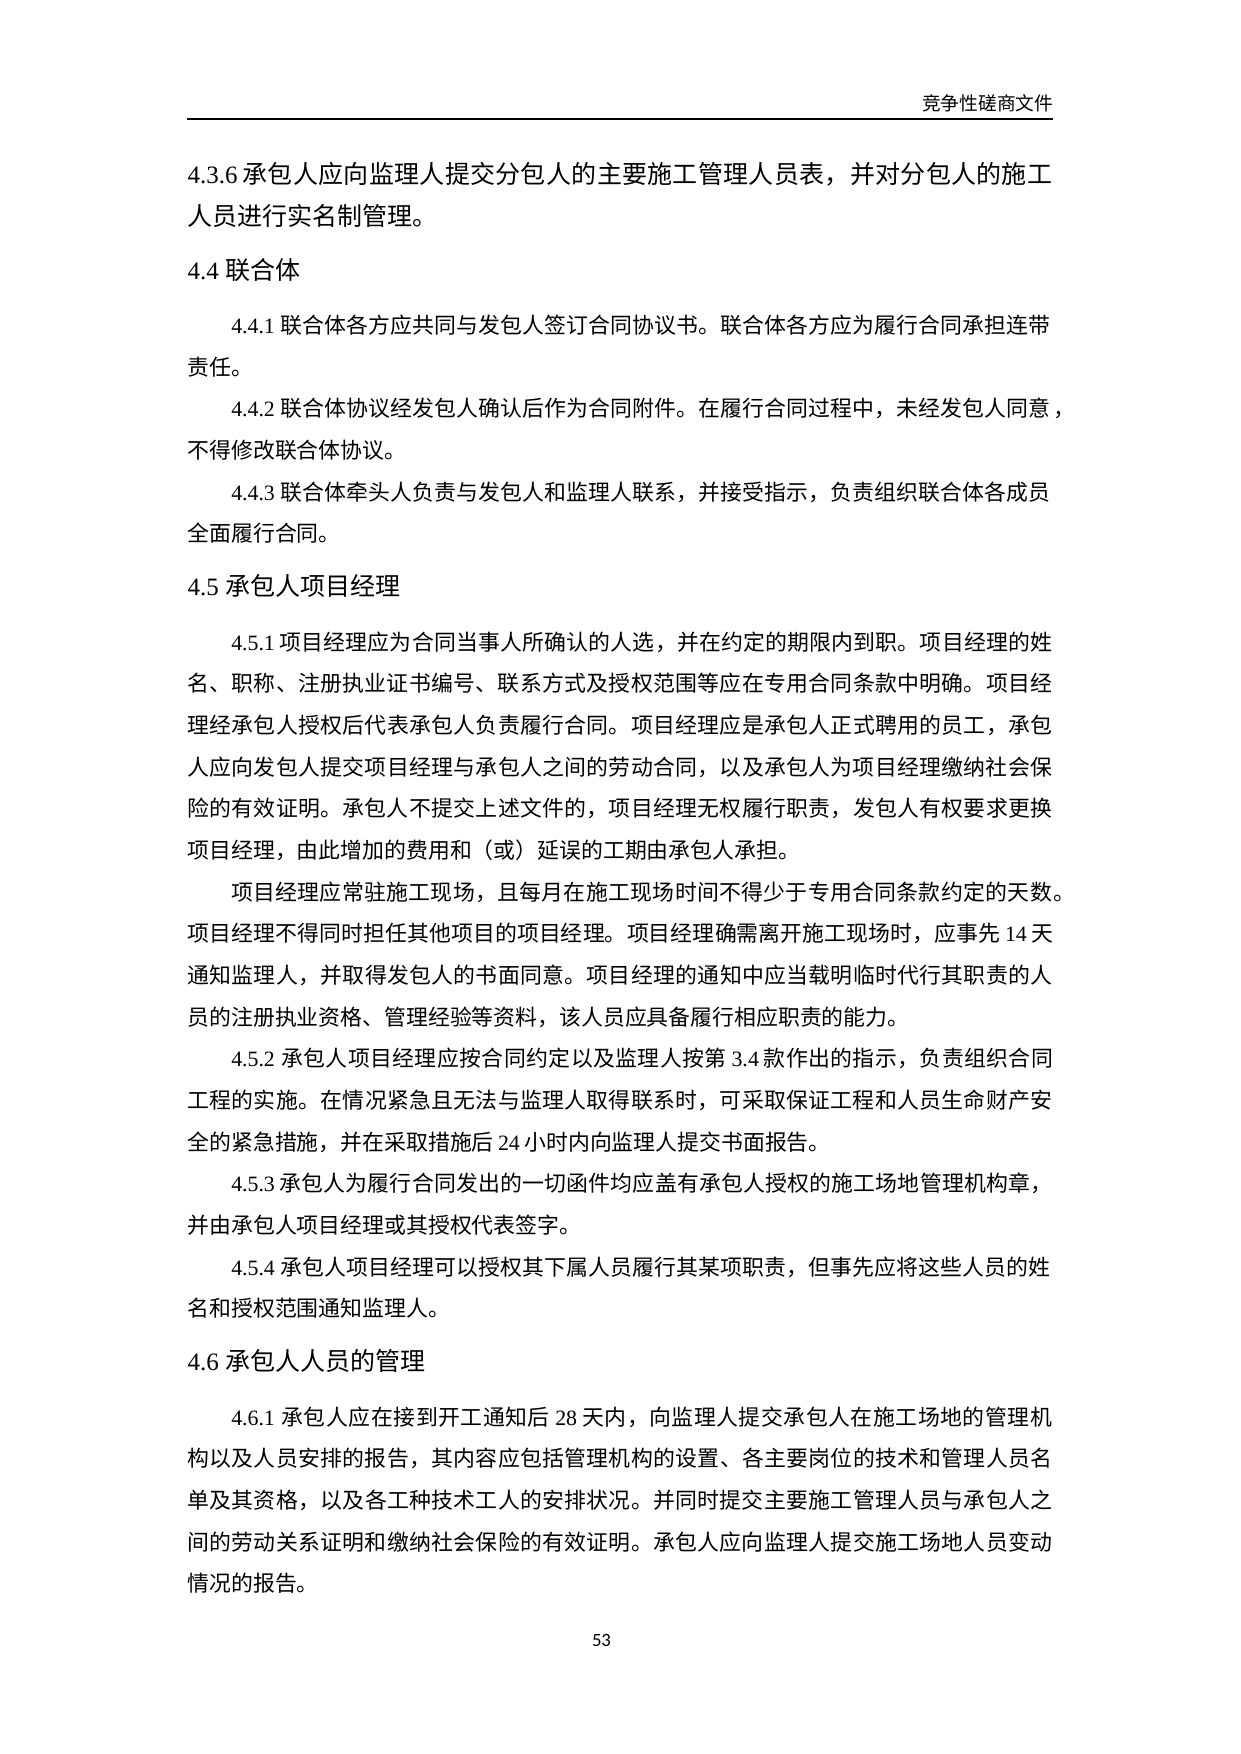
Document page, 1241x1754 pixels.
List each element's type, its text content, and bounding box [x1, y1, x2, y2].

text 4.5 承包人项目经理 [187, 562, 1053, 604]
text 4.6.1 承包人应在接到开工通知后28天内，向监理人提交承包人在施工场地的管理机构以及人员安排的报告，其内容应包括管理机构的设置、各主要岗位的技术和管理人员名单及其资格，以及各工种技术工人的安排状况。并同时提交主要施工管理人员与承包人之间的劳动关系证明和缴纳社会保险的有效证明。承包人应向监理人提交施工场地人员变动情况的报告。 [187, 1392, 1053, 1600]
text 4.3.6承包人应向监理人提交分包人的主要施工管理人员表，并对分包人的施工人员进行实名制管理。 [187, 150, 1053, 233]
text 4.5.3承包人为履行合同发出的一切函件均应盖有承包人授权的施工场地管理机构章，并由承包人项目经理或其授权代表签字。 [187, 1158, 1053, 1242]
text 4.5.2 承包人项目经理应按合同约定以及监理人按第3.4款作出的指示，负责组织合同工程的实施。在情况紧急且无法与监理人取得联系时，可采取保证工程和人员生命财产安全的紧急措施，并在采取措施后24小时内向监理人提交书面报告。 [187, 1033, 1053, 1158]
text 4.4.2 联合体协议经发包人确认后作为合同附件。在履行合同过程中，未经发包人同意，不得修改联合体协议。 [187, 383, 1053, 467]
text 4.6 承包人人员的管理 [187, 1337, 1053, 1379]
text 4.5.1项目经理应为合同当事人所确认的人选，并在约定的期限内到职。项目经理的姓名、职称、注册执业证书编号、联系方式及授权范围等应在专用合同条款中明确。项目经理经承包人授权后代表承包人负责履行合同。项目经理应是承包人正式聘用的员工，承包人应向发包人提交项目经理与承包人之间的劳动合同，以及承包人为项目经理缴纳社会保险的有效证明。承包人不提交上述文件的，项目经理无权履行职责，发包人有权要求更换项目经理，由此增加的费用和（或）延误的工期由承包人承担。 [187, 617, 1053, 867]
text 项目经理应常驻施工现场，且每月在施工现场时间不得少于专用合同条款约定的天数。项目经理不得同时担任其他项目的项目经理。项目经理确需离开施工现场时，应事先14天通知监理人，并取得发包人的书面同意。项目经理的通知中应当载明临时代行其职责的人员的注册执业资格、管理经验等资料，该人员应具备履行相应职责的能力。 [187, 867, 1053, 1033]
text 4.4 联合体 [187, 246, 1053, 287]
text 4.5.4 承包人项目经理可以授权其下属人员履行其某项职责，但事先应将这些人员的姓名和授权范围通知监理人。 [187, 1242, 1053, 1325]
text 4.4.3 联合体牵头人负责与发包人和监理人联系，并接受指示，负责组织联合体各成员全面履行合同。 [187, 467, 1053, 550]
text 4.4.1 联合体各方应共同与发包人签订合同协议书。联合体各方应为履行合同承担连带责任。 [187, 300, 1053, 383]
